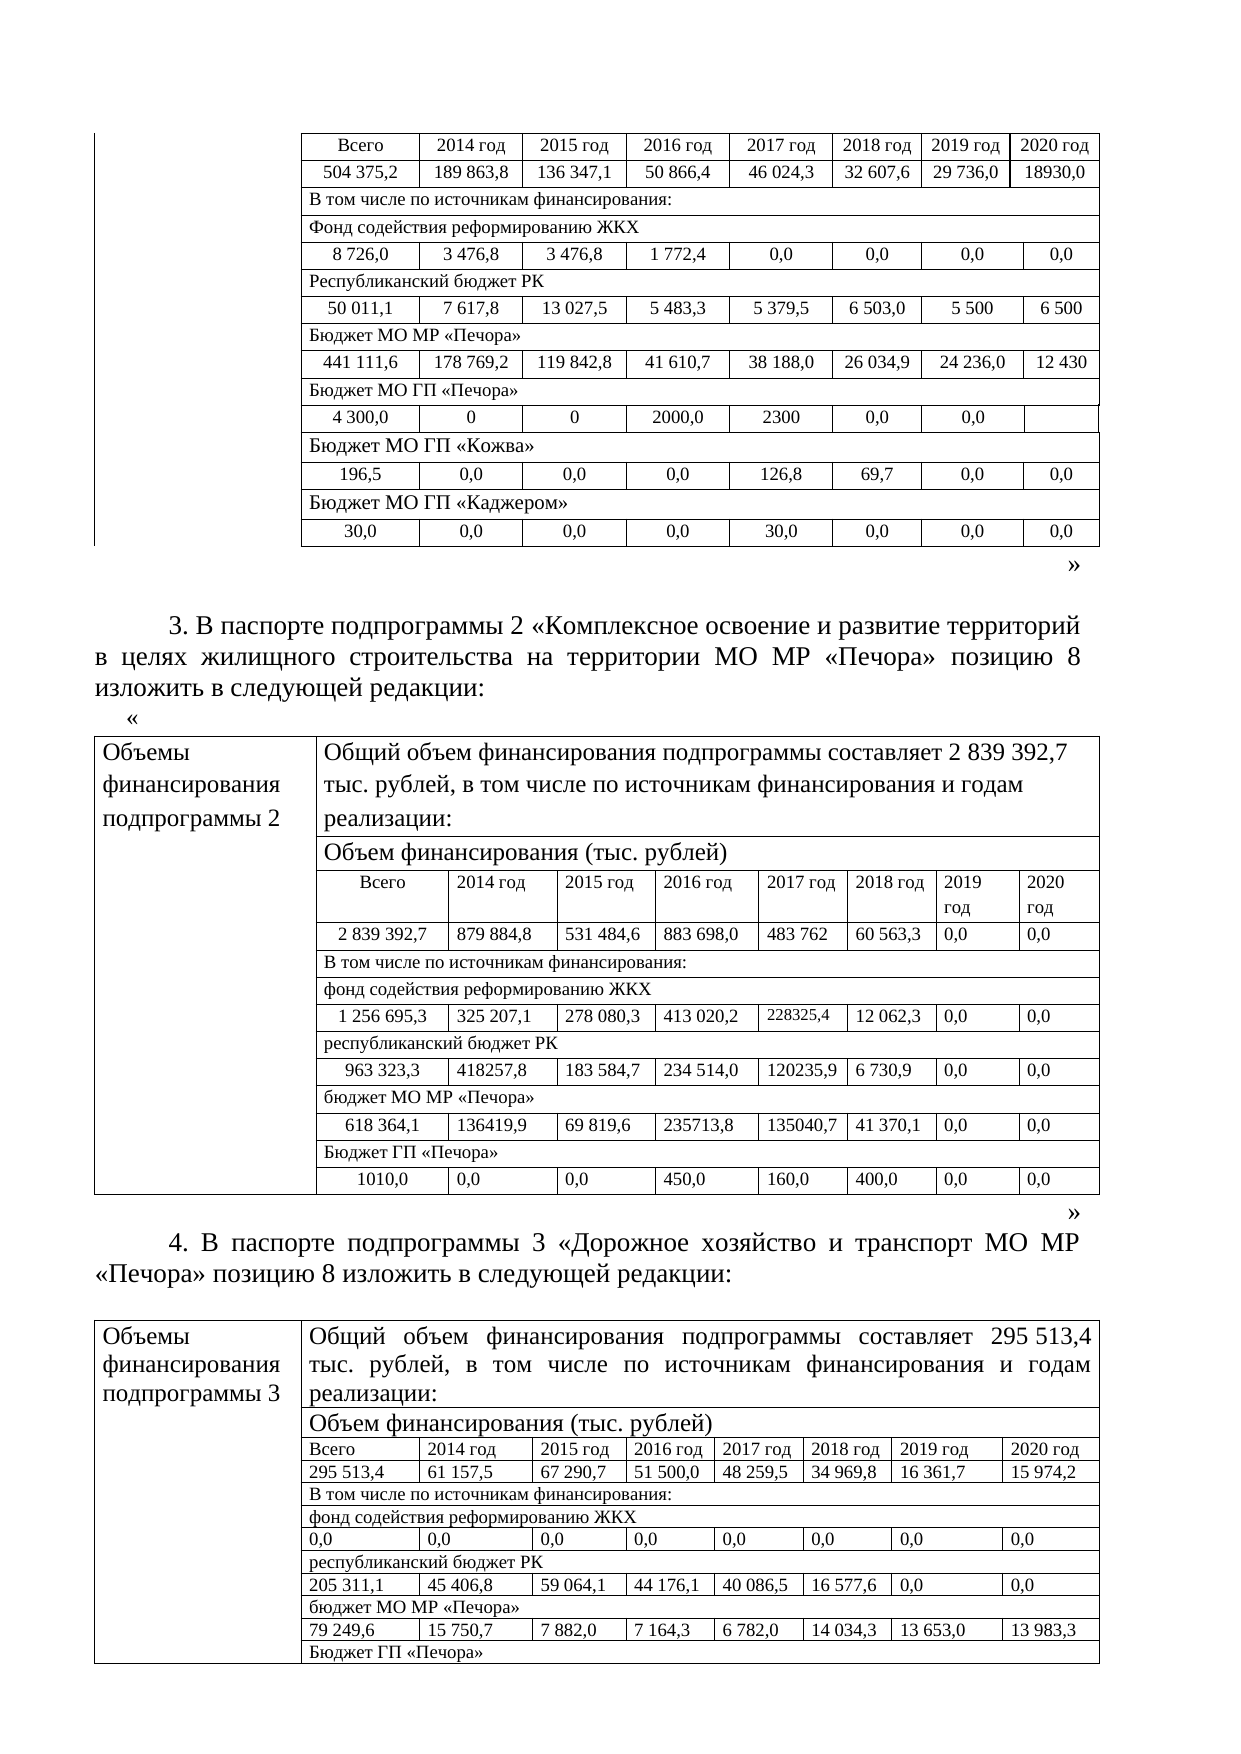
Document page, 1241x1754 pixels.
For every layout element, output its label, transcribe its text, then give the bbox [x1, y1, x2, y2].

table_cell 400,0 [848, 1168, 936, 1194]
table_cell 325 207,1 [449, 1005, 557, 1031]
table_cell 2016 год [656, 871, 758, 922]
table_cell [1025, 406, 1098, 432]
table_cell 67 290,7 [533, 1461, 626, 1482]
table_cell 3 476,8 [420, 243, 522, 269]
table_cell 2020 год [1020, 871, 1099, 922]
table_cell 0,0 [715, 1528, 803, 1550]
table_cell 2016 год [627, 1438, 714, 1459]
table_cell 13 983,3 [1003, 1619, 1099, 1640]
text « [94, 702, 1081, 731]
table_cell 0,0 [1020, 1059, 1099, 1085]
table_cell 441 111,6 [302, 351, 419, 378]
table_cell 0,0 [1003, 1574, 1099, 1595]
table_cell 205 311,1 [302, 1574, 419, 1595]
table_cell 483 762 [759, 923, 847, 949]
table_cell 2 839 392,7 [317, 923, 448, 949]
table_cell 0,0 [523, 463, 626, 489]
table_cell 4 300,0 [302, 406, 419, 432]
text 4. В паспорте подпрограммы 3 «Дорожное хозяйство и транспорт МО МР «Печора» позицию 8 изложить в следующей редакции: [94, 1226, 1081, 1289]
table_cell 15 750,7 [420, 1619, 532, 1640]
table_cell 2019 год [892, 1438, 1002, 1459]
table_cell 2014 год [420, 134, 522, 160]
text 3. В паспорте подпрограммы 2 «Комплексное освоение и развитие территорий в целях жилищного строительства на территории МО МР «Печора» позицию 8 изложить в следующей редакции: [94, 609, 1081, 702]
table_cell 16 577,6 [804, 1574, 891, 1595]
table_cell 14 034,3 [804, 1619, 891, 1640]
table_cell 1 772,4 [627, 243, 729, 269]
table_header Общий объем финансирования подпрограммы составляет 295 513,4 тыс. рублей, в том числе по источникам финансирования и годам реализации: [302, 1321, 1099, 1407]
table_cell 0,0 [449, 1168, 557, 1194]
table_cell фонд содействия реформированию ЖКХ [302, 1506, 1099, 1527]
table_cell 2019 год [922, 134, 1009, 160]
table_cell 0,0 [937, 1114, 1019, 1140]
table_cell 0 [420, 406, 522, 432]
table_cell 0,0 [302, 1528, 419, 1550]
table_cell 61 157,5 [420, 1461, 532, 1482]
table_cell Бюджет ГП «Печора» [302, 1641, 1099, 1663]
table_cell 160,0 [759, 1168, 847, 1194]
table_cell 234 514,0 [656, 1059, 758, 1085]
table_cell 0,0 [922, 463, 1023, 489]
table_cell Республиканский бюджет РК [302, 270, 1099, 296]
table_cell 189 863,8 [420, 161, 522, 187]
table_cell республиканский бюджет РК [317, 1032, 1099, 1058]
table_cell 2019 год [937, 871, 1019, 922]
table_cell 0,0 [1020, 1005, 1099, 1031]
table_cell 50 866,4 [627, 161, 729, 187]
table_cell Фонд содействия реформированию ЖКХ [302, 216, 1099, 242]
table_cell В том числе по источникам финансирования: [317, 951, 1099, 977]
table_cell бюджет МО МР «Печора» [317, 1086, 1099, 1113]
table_cell 2000,0 [627, 406, 729, 432]
table_cell 26 034,9 [833, 351, 921, 378]
table_cell 2017 год [730, 134, 832, 160]
table_cell 6 500 [1024, 297, 1099, 323]
table_cell 8 726,0 [302, 243, 419, 269]
table_cell 183 584,7 [558, 1059, 655, 1085]
table_cell 24 236,0 [922, 351, 1023, 378]
table_cell 0,0 [804, 1528, 891, 1550]
table_cell 2017 год [715, 1438, 803, 1459]
table_cell 45 406,8 [420, 1574, 532, 1595]
table_cell 51 500,0 [627, 1461, 714, 1482]
table_cell 450,0 [656, 1168, 758, 1194]
table_cell 2018 год [833, 134, 921, 160]
table_cell бюджет МО МР «Печора» [302, 1596, 1099, 1618]
table_cell Бюджет МО ГП «Каджером» [302, 490, 1099, 518]
table_cell 1 256 695,3 [317, 1005, 448, 1031]
table_cell 2016 год [627, 134, 729, 160]
table_cell 0,0 [627, 463, 729, 489]
table_cell 13 027,5 [523, 297, 626, 323]
table_cell 0,0 [523, 520, 626, 546]
table_header Общий объем финансирования подпрограммы составляет 2 839 392,7 тыс. рублей, в том числе по источникам финансирования и годам реализации: [317, 737, 1099, 836]
table_cell 0,0 [833, 520, 921, 546]
table_cell 228325,4 [759, 1005, 847, 1031]
table_cell Бюджет ГП «Печора» [317, 1141, 1099, 1167]
table_cell 40 086,5 [715, 1574, 803, 1595]
table_cell 2020 год [1011, 134, 1099, 160]
table_cell 15 974,2 [1003, 1461, 1099, 1482]
table_cell 418257,8 [449, 1059, 557, 1085]
table_cell 5 483,3 [627, 297, 729, 323]
table_cell 2020 год [1003, 1438, 1099, 1459]
table_cell 2014 год [449, 871, 557, 922]
table_cell 0,0 [627, 1528, 714, 1550]
table_cell 0,0 [1020, 923, 1099, 949]
table_cell 34 969,8 [804, 1461, 891, 1482]
table_cell 0,0 [937, 923, 1019, 949]
table_header Объемы финансирования подпрограммы 2 [95, 737, 316, 1194]
table_cell 0,0 [922, 243, 1023, 269]
table_cell 38 188,0 [730, 351, 832, 378]
table_cell 30,0 [730, 520, 832, 546]
table_cell 178 769,2 [420, 351, 522, 378]
table_cell 6 503,0 [833, 297, 921, 323]
table_cell 0,0 [1003, 1528, 1099, 1550]
table_cell 0,0 [937, 1168, 1019, 1194]
table_cell 5 379,5 [730, 297, 832, 323]
table_cell 0,0 [1024, 520, 1099, 546]
table_cell 7 882,0 [533, 1619, 626, 1640]
table_cell 48 259,5 [715, 1461, 803, 1482]
table_cell 2017 год [759, 871, 847, 922]
table_cell 0,0 [730, 243, 832, 269]
table_cell 618 364,1 [317, 1114, 448, 1140]
table_cell 0,0 [558, 1168, 655, 1194]
table_cell 196,5 [302, 463, 419, 489]
table_cell 69 819,6 [558, 1114, 655, 1140]
table_cell В том числе по источникам финансирования: [302, 188, 1099, 214]
table_cell 50 011,1 [302, 297, 419, 323]
table_cell Всего [302, 1438, 419, 1459]
table_cell 0,0 [1020, 1168, 1099, 1194]
table_cell 2015 год [533, 1438, 626, 1459]
table_cell 16 361,7 [892, 1461, 1002, 1482]
table_cell 963 323,3 [317, 1059, 448, 1085]
table_cell 0,0 [627, 520, 729, 546]
table_cell 7 617,8 [420, 297, 522, 323]
table_cell 0,0 [833, 243, 921, 269]
table_cell 7 164,3 [627, 1619, 714, 1640]
table_cell 295 513,4 [302, 1461, 419, 1482]
table_cell 2300 [730, 406, 832, 432]
table_cell 2015 год [558, 871, 655, 922]
table_cell 136419,9 [449, 1114, 557, 1140]
table_cell 60 563,3 [848, 923, 936, 949]
table_cell 135040,7 [759, 1114, 847, 1140]
table_cell 235713,8 [656, 1114, 758, 1140]
table_cell 2018 год [804, 1438, 891, 1459]
table_cell Объем финансирования (тыс. рублей) [302, 1408, 1099, 1437]
table_cell 0 [523, 406, 626, 432]
table_cell 46 024,3 [730, 161, 832, 187]
table_cell Всего [317, 871, 448, 922]
table_cell В том числе по источникам финансирования: [302, 1483, 1099, 1505]
table_cell 278 080,3 [558, 1005, 655, 1031]
table_cell 413 020,2 [656, 1005, 758, 1031]
table_cell фонд содействия реформированию ЖКХ [317, 978, 1099, 1004]
table_cell 0,0 [1020, 1114, 1099, 1140]
table_cell 30,0 [302, 520, 419, 546]
table_cell 120235,9 [759, 1059, 847, 1085]
table_cell 0,0 [1024, 463, 1099, 489]
table_cell Объем финансирования (тыс. рублей) [317, 837, 1099, 870]
table_cell 32 607,6 [833, 161, 921, 187]
table_cell 136 347,1 [523, 161, 626, 187]
table_cell 531 484,6 [558, 923, 655, 949]
table_cell 0,0 [892, 1528, 1002, 1550]
table_cell 0,0 [533, 1528, 626, 1550]
table_cell 0,0 [420, 520, 522, 546]
table_cell 0,0 [937, 1005, 1019, 1031]
table_cell 504 375,2 [302, 161, 419, 187]
table_cell 79 249,6 [302, 1619, 419, 1640]
table_cell 1010,0 [317, 1168, 448, 1194]
table_cell 2014 год [420, 1438, 532, 1459]
table_cell 0,0 [1024, 243, 1099, 269]
table_cell 883 698,0 [656, 923, 758, 949]
table_cell 69,7 [833, 463, 921, 489]
text » [94, 547, 1081, 578]
table_cell 12 430 [1024, 351, 1099, 378]
table_cell 2015 год [523, 134, 626, 160]
table_cell 6 730,9 [848, 1059, 936, 1085]
table_cell 0,0 [922, 520, 1023, 546]
table_cell 3 476,8 [523, 243, 626, 269]
table_cell 5 500 [922, 297, 1023, 323]
table_cell республиканский бюджет РК [302, 1551, 1099, 1572]
table_cell 0,0 [892, 1574, 1002, 1595]
table_cell 126,8 [730, 463, 832, 489]
table_cell Бюджет МО ГП «Печора» [302, 379, 1099, 405]
table_cell 0,0 [420, 1528, 532, 1550]
table_cell 18930,0 [1011, 161, 1099, 187]
table_cell 13 653,0 [892, 1619, 1002, 1640]
table_cell 12 062,3 [848, 1005, 936, 1031]
table_cell Всего [302, 134, 419, 160]
table_cell 0,0 [937, 1059, 1019, 1085]
table_cell 41 610,7 [627, 351, 729, 378]
table_cell 0,0 [833, 406, 921, 432]
table_cell 2018 год [848, 871, 936, 922]
table_cell 0,0 [922, 406, 1024, 432]
table_header Объемы финансирования подпрограммы 3 [95, 1321, 301, 1663]
table_cell Бюджет МО ГП «Кожва» [302, 433, 1099, 462]
table_cell 0,0 [420, 463, 522, 489]
table_cell 879 884,8 [449, 923, 557, 949]
table_cell 44 176,1 [627, 1574, 714, 1595]
text » [94, 1195, 1081, 1226]
table_cell Бюджет МО МР «Печора» [302, 324, 1099, 350]
table_cell 6 782,0 [715, 1619, 803, 1640]
table_cell 29 736,0 [922, 161, 1009, 187]
table_cell 41 370,1 [848, 1114, 936, 1140]
table_cell 59 064,1 [533, 1574, 626, 1595]
table_cell 119 842,8 [523, 351, 626, 378]
